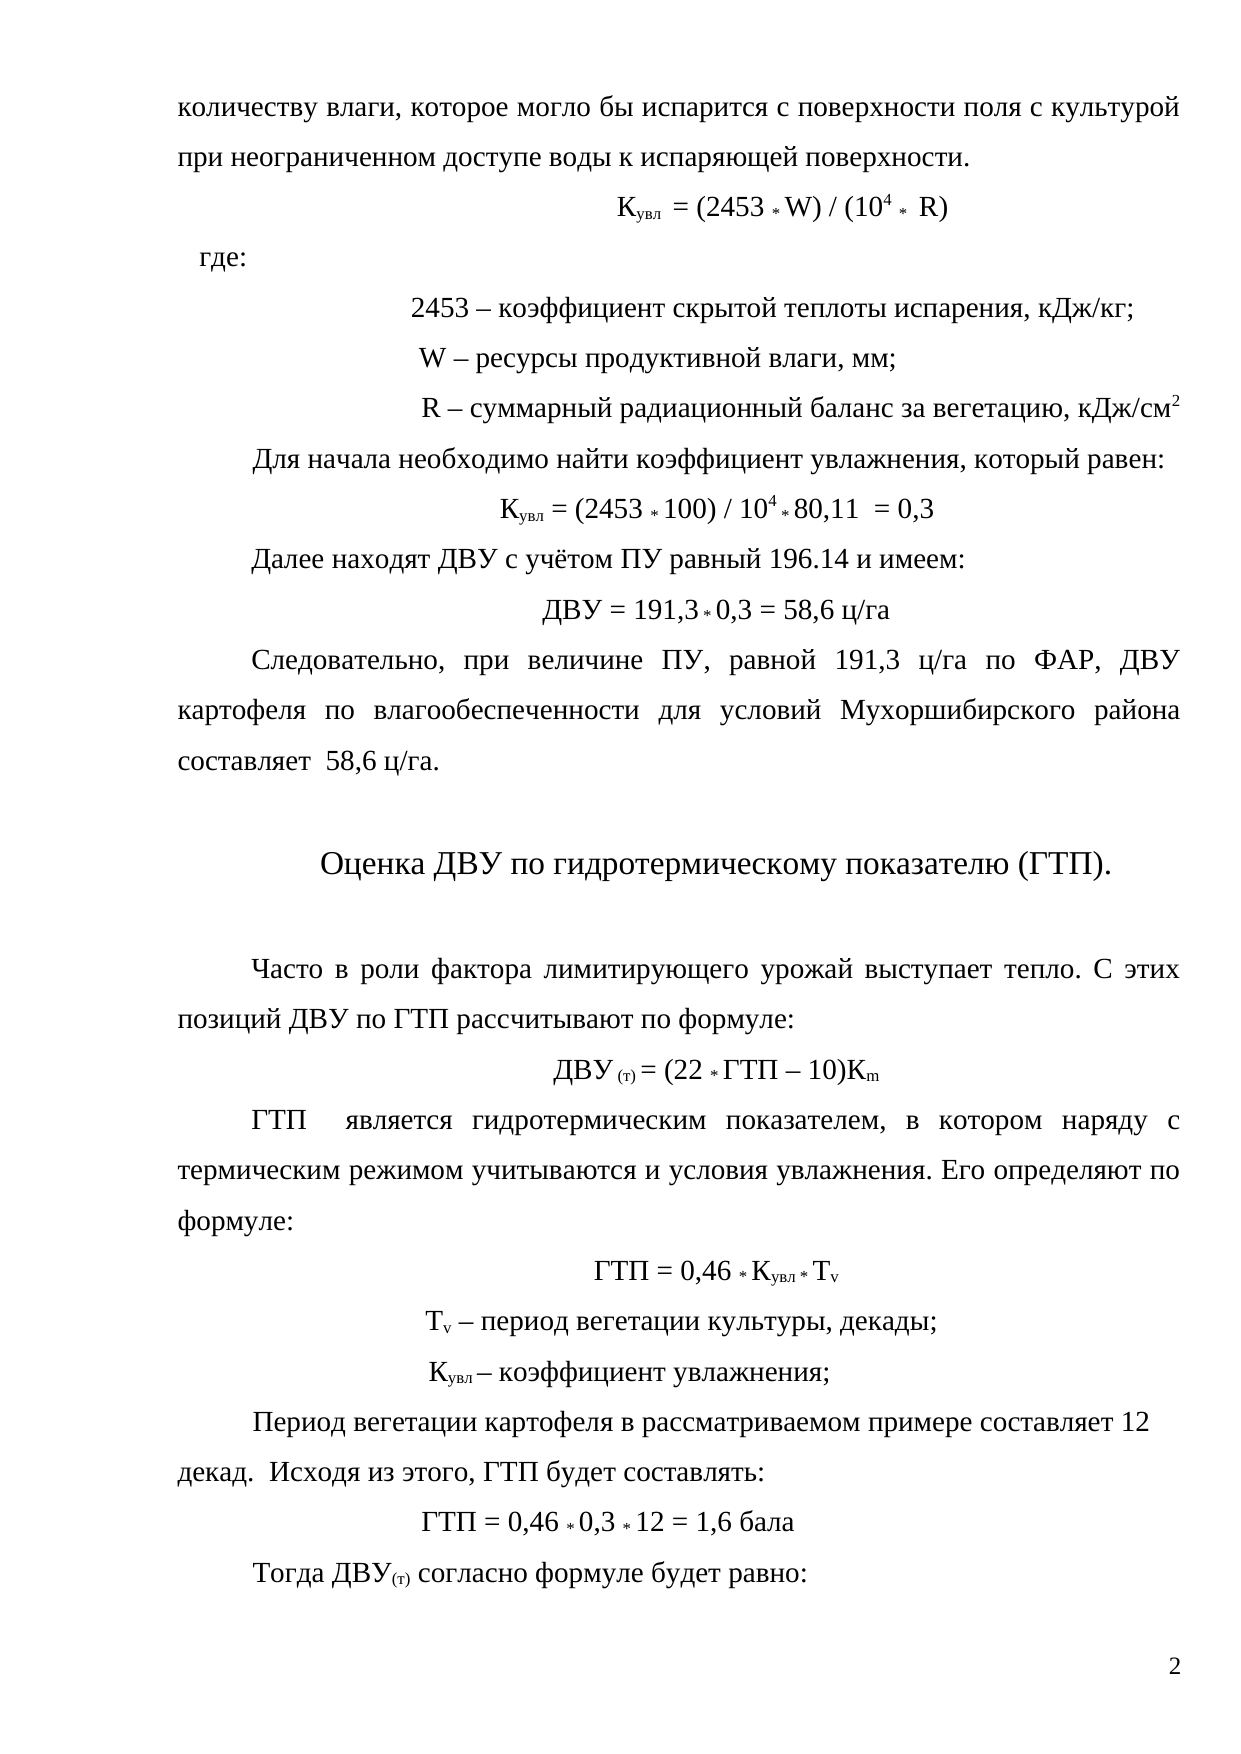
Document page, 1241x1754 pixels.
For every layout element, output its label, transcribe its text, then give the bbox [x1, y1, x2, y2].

text Следовательно, при величине ПУ, равной 191,3 ц/га по ФАР, ДВУ картофеля по влагообеспеченности для условий Мухоршибирского района составляет 58,6 ц/га. [177, 642, 1181, 776]
text ГТП является гидротермическим показателем, в котором наряду с термическим режимом учитываются и условия увлажнения. Его определяют по формуле: [177, 1102, 1181, 1236]
text ДВУ = 191,3 * 0,3 = 58,6 ц/га [177, 592, 1181, 625]
text W – ресурсы продуктивной влаги, мм; [177, 340, 1181, 374]
text R – суммарный радиационный баланс за вегетацию, кДж/см2 [177, 391, 1181, 424]
text Период вегетации картофеля в рассматриваемом примере составляет 12 декад. Исходя из этого, ГТП будет составлять: [177, 1404, 1181, 1488]
text Оценка ДВУ по гидротермическому показателю (ГТП). [177, 843, 1181, 882]
text Для начала необходимо найти коэффициент увлажнения, который равен: [177, 441, 1181, 474]
text Далее находят ДВУ с учётом ПУ равный 196.14 и имеем: [177, 541, 1181, 575]
text ДВУ (т) = (22 * ГТП – 10)Кm [177, 1052, 1181, 1085]
text Тv – период вегетации культуры, декады; [177, 1303, 1181, 1337]
text Кувл = (2453 * W) / (104 * R) [177, 189, 1181, 223]
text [177, 89, 1181, 172]
text ГТП = 0,46 * 0,3 * 12 = 1,6 бала [177, 1504, 1181, 1538]
text Часто в роли фактора лимитирующего урожай выступает тепло. С этих позиций ДВУ по ГТП рассчитывают по формуле: [177, 951, 1181, 1035]
text Тогда ДВУ(т) согласно формуле будет равно: [177, 1555, 1181, 1588]
text Кувл – коэффициент увлажнения; [177, 1354, 1181, 1387]
text Кувл = (2453 * 100) / 104 * 80,11 = 0,3 [177, 491, 1181, 525]
text где: [177, 239, 1181, 273]
text 2453 – коэффициент скрытой теплоты испарения, кДж/кг; [177, 290, 1181, 323]
text ГТП = 0,46 * Кувл * Тv [177, 1253, 1181, 1287]
